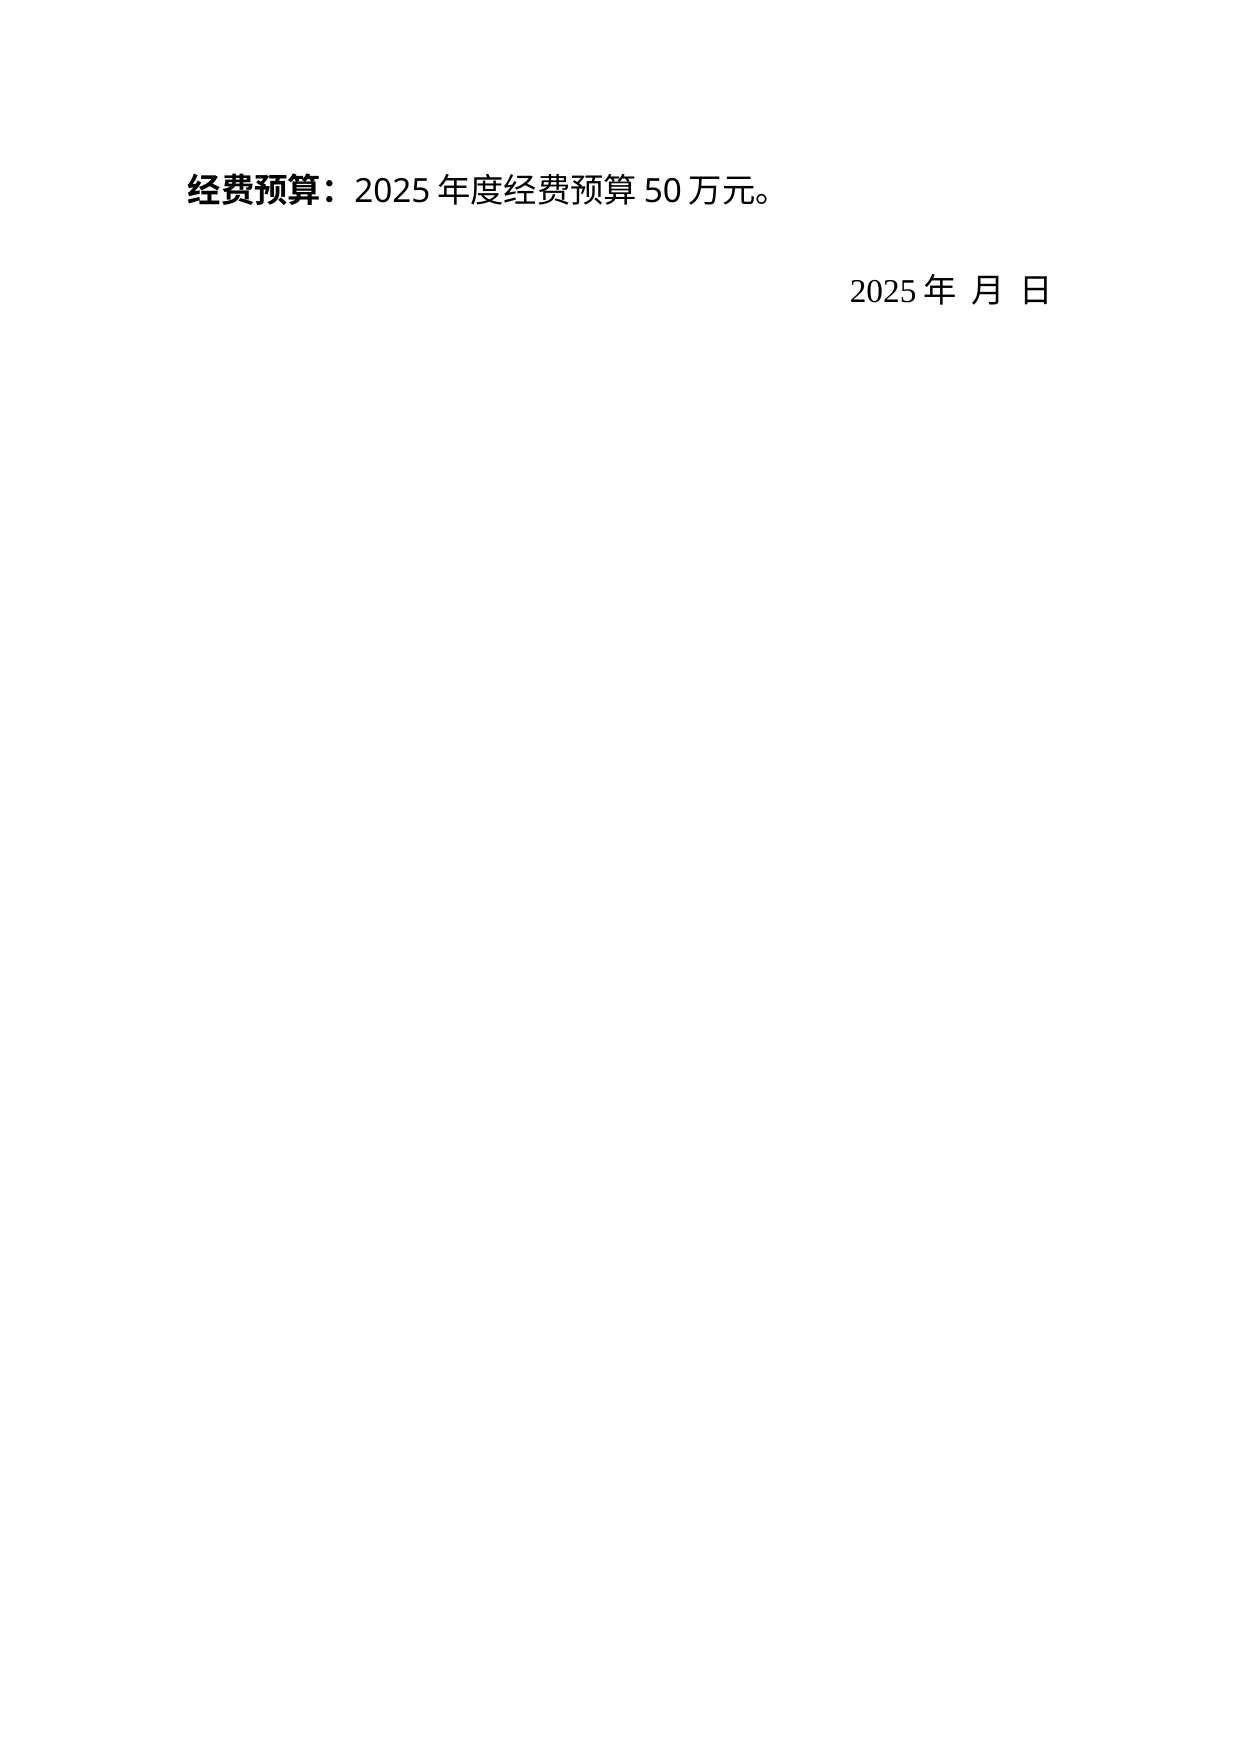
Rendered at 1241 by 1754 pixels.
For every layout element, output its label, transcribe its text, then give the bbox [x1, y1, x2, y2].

text 2025年 月 日 [187, 262, 1053, 312]
text 经费预算：2025年度经费预算50万元。 [187, 162, 1053, 212]
